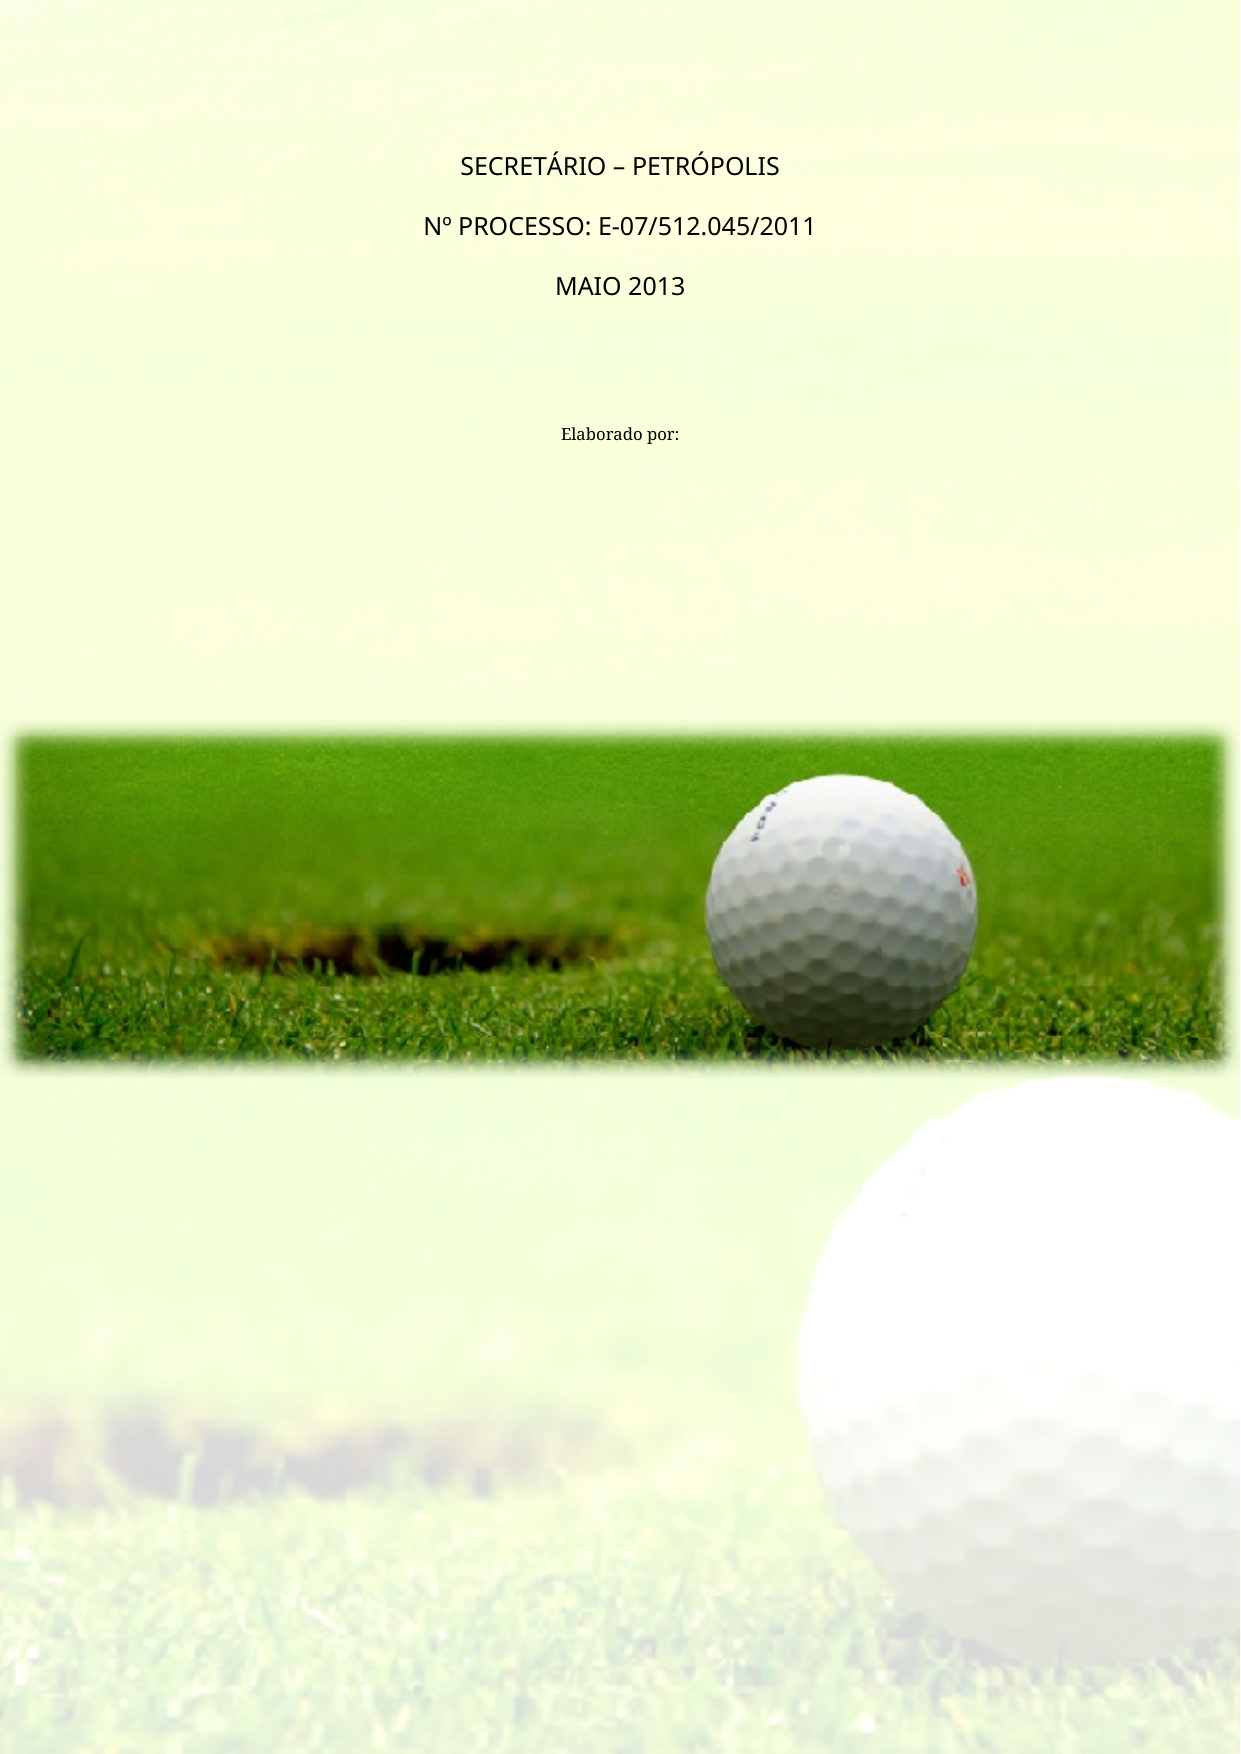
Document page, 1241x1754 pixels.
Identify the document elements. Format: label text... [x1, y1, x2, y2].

text MAIO 2013 [59, 269, 1181, 303]
text SECRETÁRIO – PETRÓPOLIS [59, 149, 1181, 183]
text Elaborado por: [59, 422, 1181, 445]
picture [27, 747, 1213, 1052]
text Nº PROCESSO: E-07/512.045/2011 [59, 209, 1181, 243]
